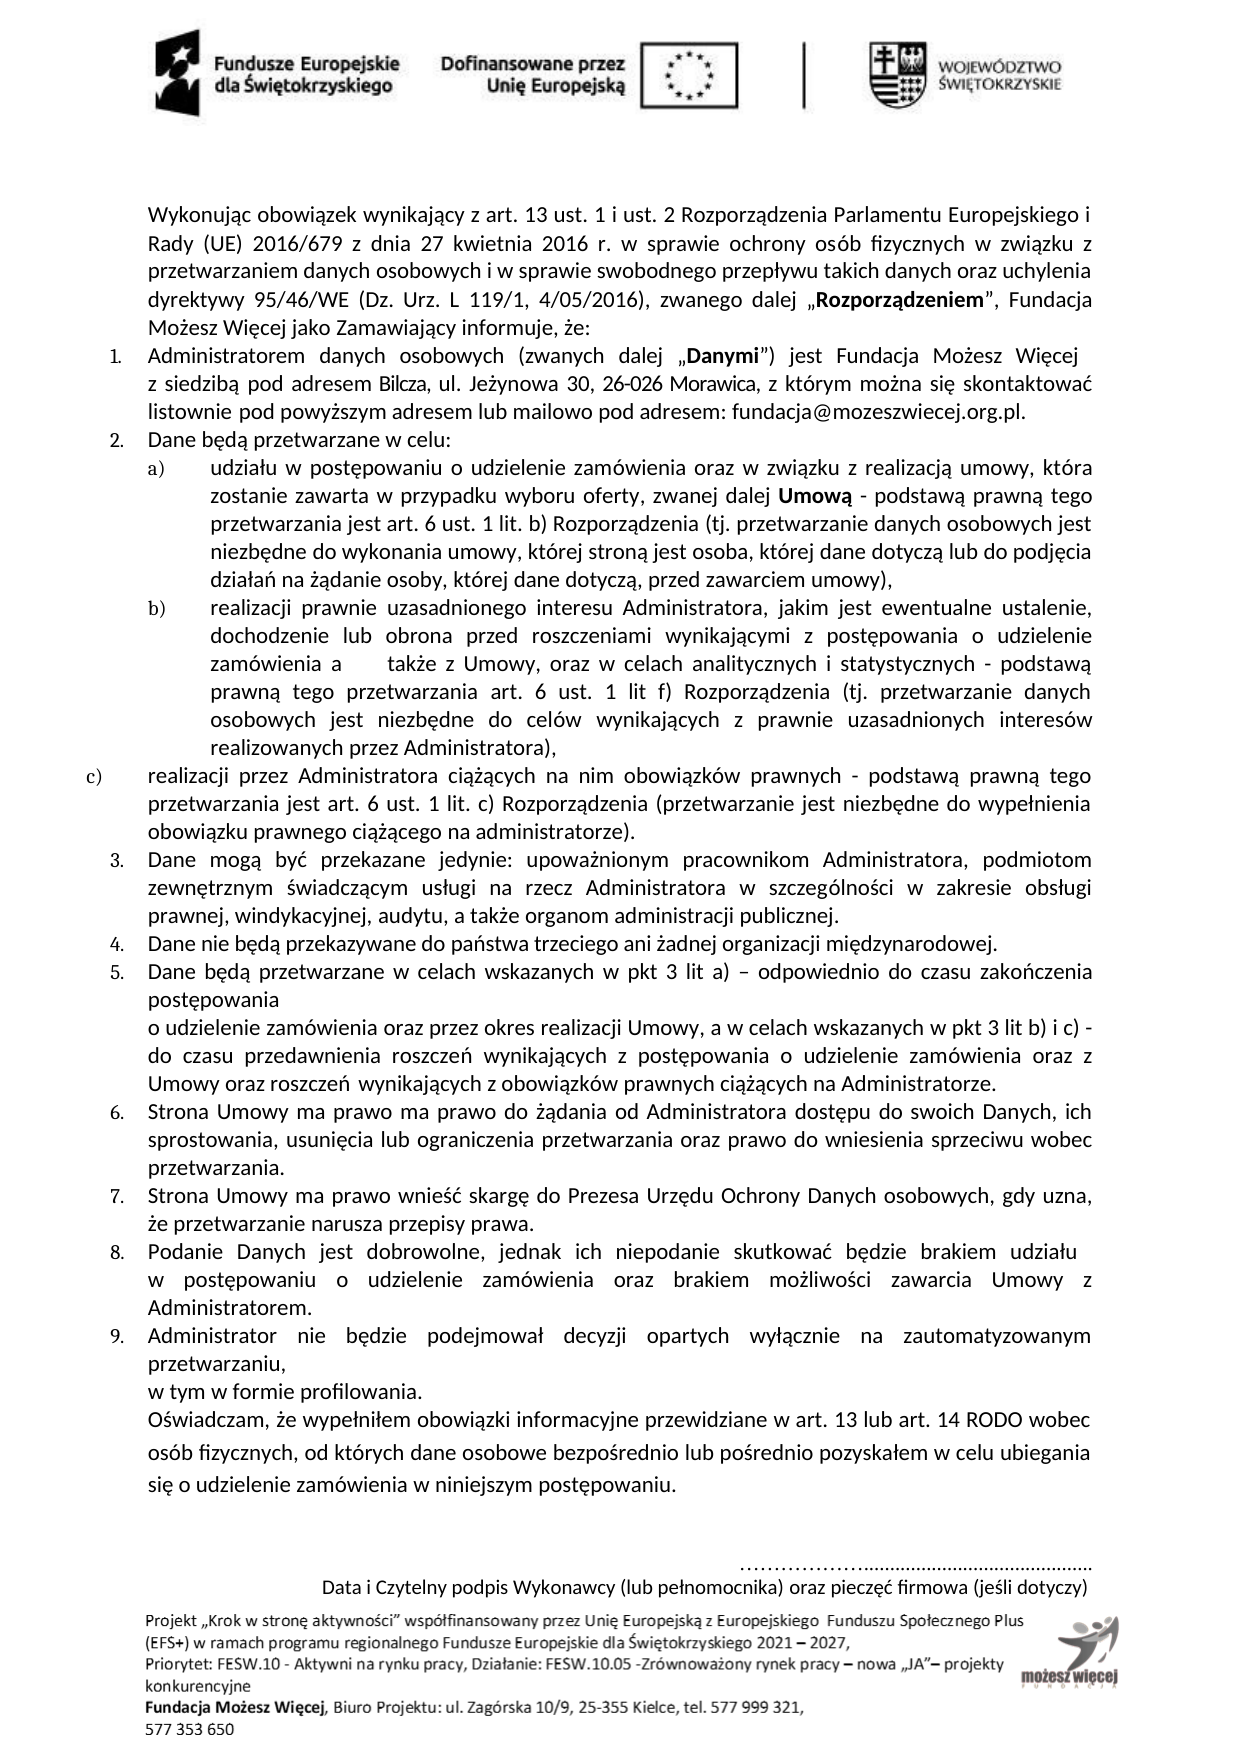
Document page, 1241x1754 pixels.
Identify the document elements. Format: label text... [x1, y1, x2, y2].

list Dane mogą być przekazane jedynie: upoważnionym pracownikom Administratora, podmiotom zewnętrznym świadczącym usługi na rzecz Administratora w szczególności w zakresie obsługi prawnej, windykacyjnej, audytu, a także organom administracji publicznej. [110, 845, 1093, 929]
list Strona Umowy ma prawo ma prawo do żądania od Administratora dostępu do swoich Danych, ich sprostowania, usunięcia lub ograniczenia przetwarzania oraz prawo do wniesienia sprzeciwu wobec przetwarzania. [110, 1097, 1093, 1181]
list Dane nie będą przekazywane do państwa trzeciego ani żadnej organizacji międzynarodowej. [110, 929, 1093, 957]
text Oświadczam, że wypełniłem obowiązki informacyjne przewidziane w art. 13 lub art. 14 RODO wobec osób fizycznych, od których dane osobowe bezpośrednio lub pośrednio pozyskałem w celu ubiegania się o udzielenie zamówienia w niniejszym postępowaniu. [148, 1406, 1093, 1498]
list Podanie Danych jest dobrowolne, jednak ich niepodanie skutkować będzie brakiem udziału w postępowaniu o udzielenie zamówienia oraz brakiem możliwości zawarcia Umowy z Administratorem. [110, 1237, 1093, 1321]
list Administrator nie będzie podejmował decyzji opartych wyłącznie na zautomatyzowanym przetwarzaniu, w tym w formie profilowania. [110, 1321, 1093, 1406]
text ………………............................................ [185, 1526, 1093, 1574]
list udziału w postępowaniu o udzielenie zamówienia oraz w związku z realizacją umowy, która zostanie zawarta w przypadku wyboru oferty, zwanej dalej Umową - podstawą prawną tego przetwarzania jest art. 6 ust. 1 lit. b) Rozporządzenia (tj. przetwarzanie danych osobowych jest niezbędne do wykonania umowy, której stroną jest osoba, której dane dotyczą lub do podjęcia działań na żądanie osoby, której dane dotyczą, przed zawarciem umowy), [148, 453, 1093, 593]
list Dane będą przetwarzane w celu: [110, 425, 1093, 453]
list Strona Umowy ma prawo wnieść skargę do Prezesa Urzędu Ochrony Danych osobowych, gdy uzna, że przetwarzanie narusza przepisy prawa. [110, 1181, 1093, 1237]
text Wykonując obowiązek wynikający z art. 13 ust. 1 i ust. 2 Rozporządzenia Parlamentu Europejskiego i Rady (UE) 2016/679 z dnia 27 kwietnia 2016 r. w sprawie ochrony osób fizycznych w związku z przetwarzaniem danych osobowych i w sprawie swobodnego przepływu takich danych oraz uchylenia dyrektywy 95/46/WE (Dz. Urz. L 119/1, 4/05/2016), zwanego dalej „Rozporządzeniem”, Fundacja Możesz Więcej jako Zamawiający informuje, że: [148, 201, 1093, 341]
picture [147, 18, 1065, 126]
list Dane będą przetwarzane w celach wskazanych w pkt 3 lit a) – odpowiednio do czasu zakończenia postępowania o udzielenie zamówienia oraz przez okres realizacji Umowy, a w celach wskazanych w pkt 3 lit b) i c) - do czasu przedawnienia roszczeń wynikających z postępowania o udzielenie zamówienia oraz z Umowy oraz roszczeń wynikających z obowiązków prawnych ciążących na Administratorze. [110, 957, 1093, 1097]
list Administratorem danych osobowych (zwanych dalej „Danymi”) jest Fundacja Możesz Więcej z siedzibą pod adresem Bilcza, ul. Jeżynowa 30, 26-026 Morawica, z którym można się skontaktować listownie pod powyższym adresem lub mailowo pod adresem: fundacja@mozeszwiecej.org.pl. [110, 341, 1093, 425]
list realizacji prawnie uzasadnionego interesu Administratora, jakim jest ewentualne ustalenie, dochodzenie lub obrona przed roszczeniami wynikającymi z postępowania o udzielenie zamówienia a także z Umowy, oraz w celach analitycznych i statystycznych - podstawą prawną tego przetwarzania art. 6 ust. 1 lit f) Rozporządzenia (tj. przetwarzanie danych osobowych jest niezbędne do celów wynikających z prawnie uzasadnionych interesów realizowanych przez Administratora), [148, 593, 1093, 761]
picture [142, 1609, 1123, 1740]
list realizacji przez Administratora ciążących na nim obowiązków prawnych - podstawą prawną tego przetwarzania jest art. 6 ust. 1 lit. c) Rozporządzenia (przetwarzanie jest niezbędne do wypełnienia obowiązku prawnego ciążącego na administratorze). [86, 761, 1093, 845]
